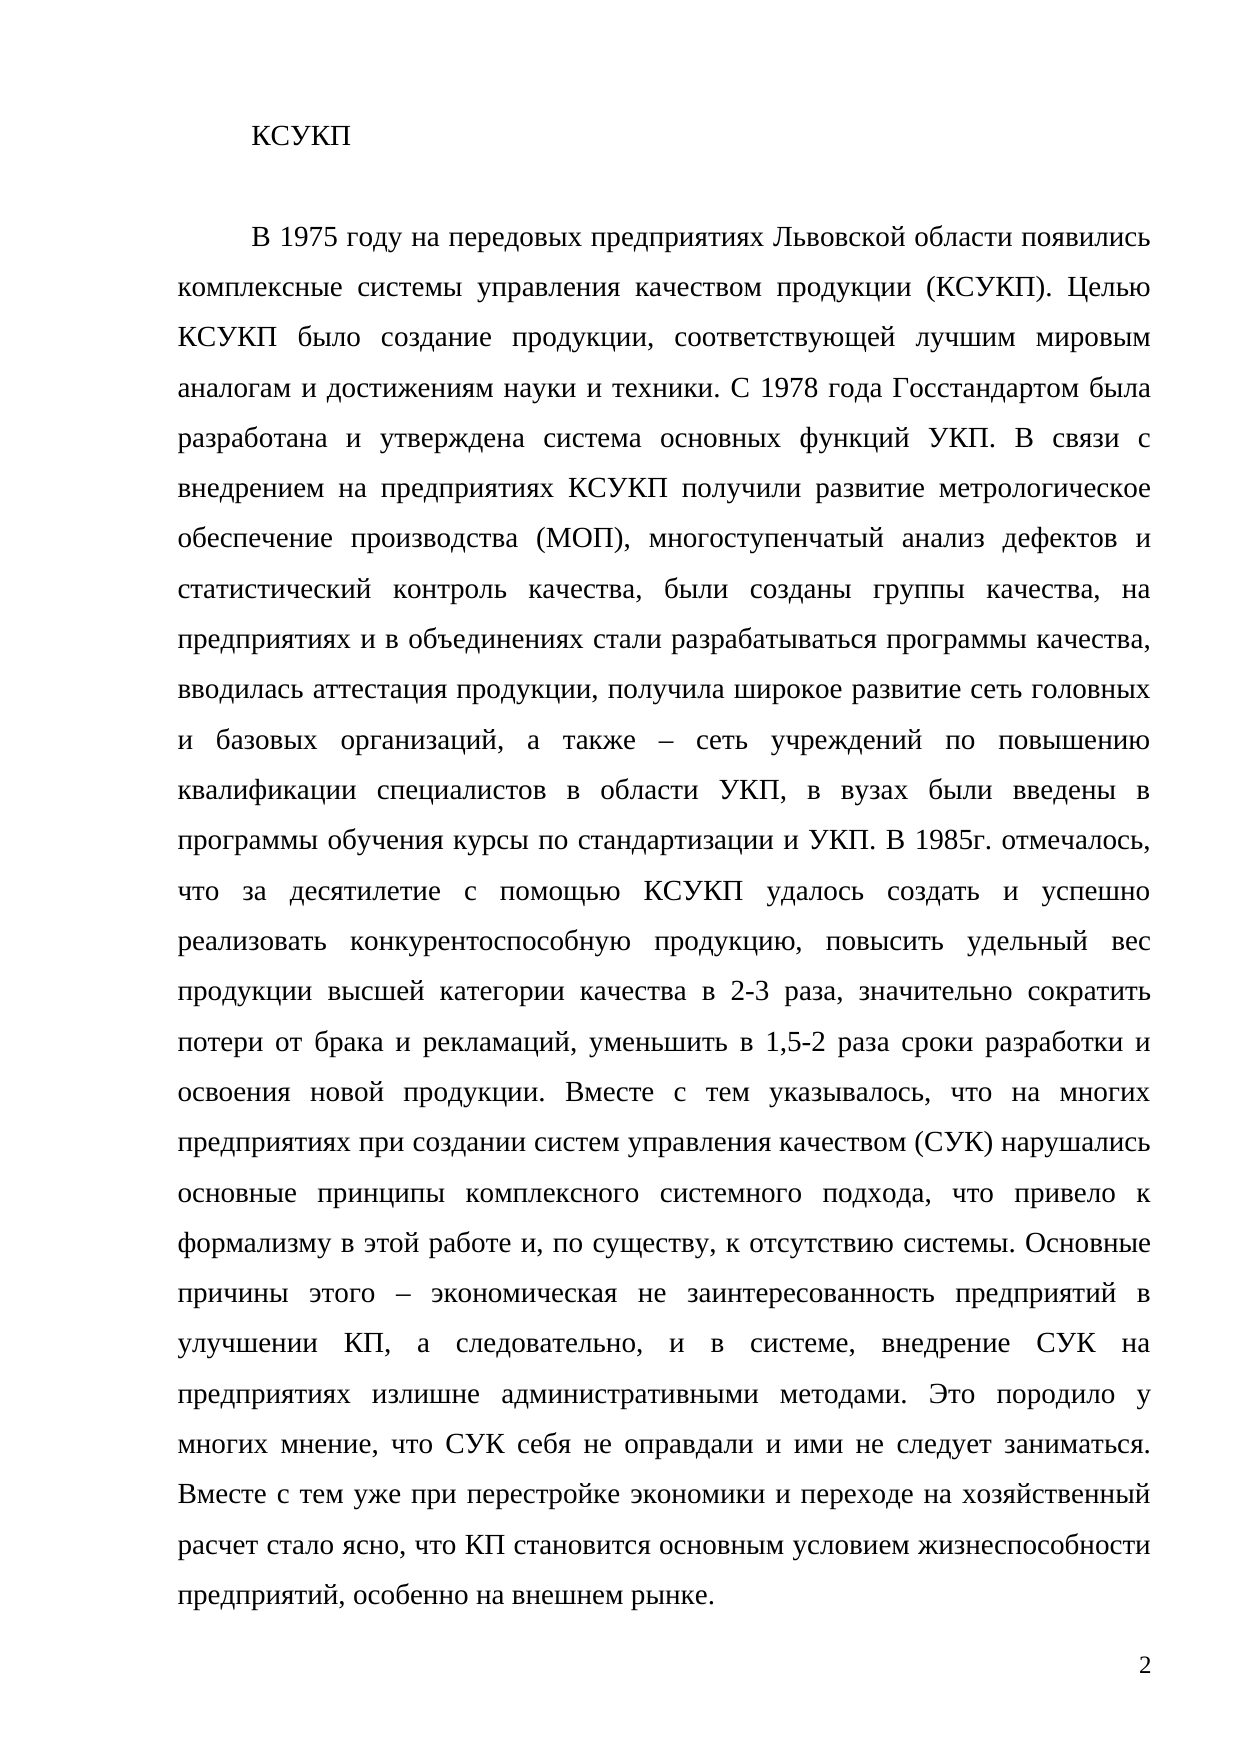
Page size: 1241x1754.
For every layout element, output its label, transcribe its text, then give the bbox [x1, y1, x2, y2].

text КСУКП [177, 118, 1152, 152]
text В 1975 году на передовых предприятиях Львовской области появились комплексные системы управления качеством продукции (КСУКП). Целью КСУКП было создание продукции, соответствующей лучшим мировым аналогам и достижениям науки и техники. С 1978 года Госстандартом была разработана и утверждена система основных функций УКП. В связи с внедрением на предприятиях КСУКП получили развитие метрологическое обеспечение производства (МОП), многоступенчатый анализ дефектов и статистический контроль качества, были созданы группы качества, на предприятиях и в объединениях стали разрабатываться программы качества, вводилась аттестация продукции, получила широкое развитие сеть головных и базовых организаций, а также – сеть учреждений по повышению квалификации специалистов в области УКП, в вузах были введены в программы обучения курсы по стандартизации и УКП. В 1985г. отмечалось, что за десятилетие с помощью КСУКП удалось создать и успешно реализовать конкурентоспособную продукцию, повысить удельный вес продукции высшей категории качества в 2-3 раза, значительно сократить потери от брака и рекламаций, уменьшить в 1,5-2 раза сроки разработки и освоения новой продукции. Вместе с тем указывалось, что на многих предприятиях при создании систем управления качеством (СУК) нарушались основные принципы комплексного системного подхода, что привело к формализму в этой работе и, по существу, к отсутствию системы. Основные причины этого – экономическая не заинтересованность предприятий в улучшении КП, а следовательно, и в системе, внедрение СУК на предприятиях излишне административными методами. Это породило у многих мнение, что СУК себя не оправдали и ими не следует заниматься. Вместе с тем уже при перестройке экономики и переходе на хозяйственный расчет стало ясно, что КП становится основным условием жизнеспособности предприятий, особенно на внешнем рынке. [177, 219, 1152, 1611]
